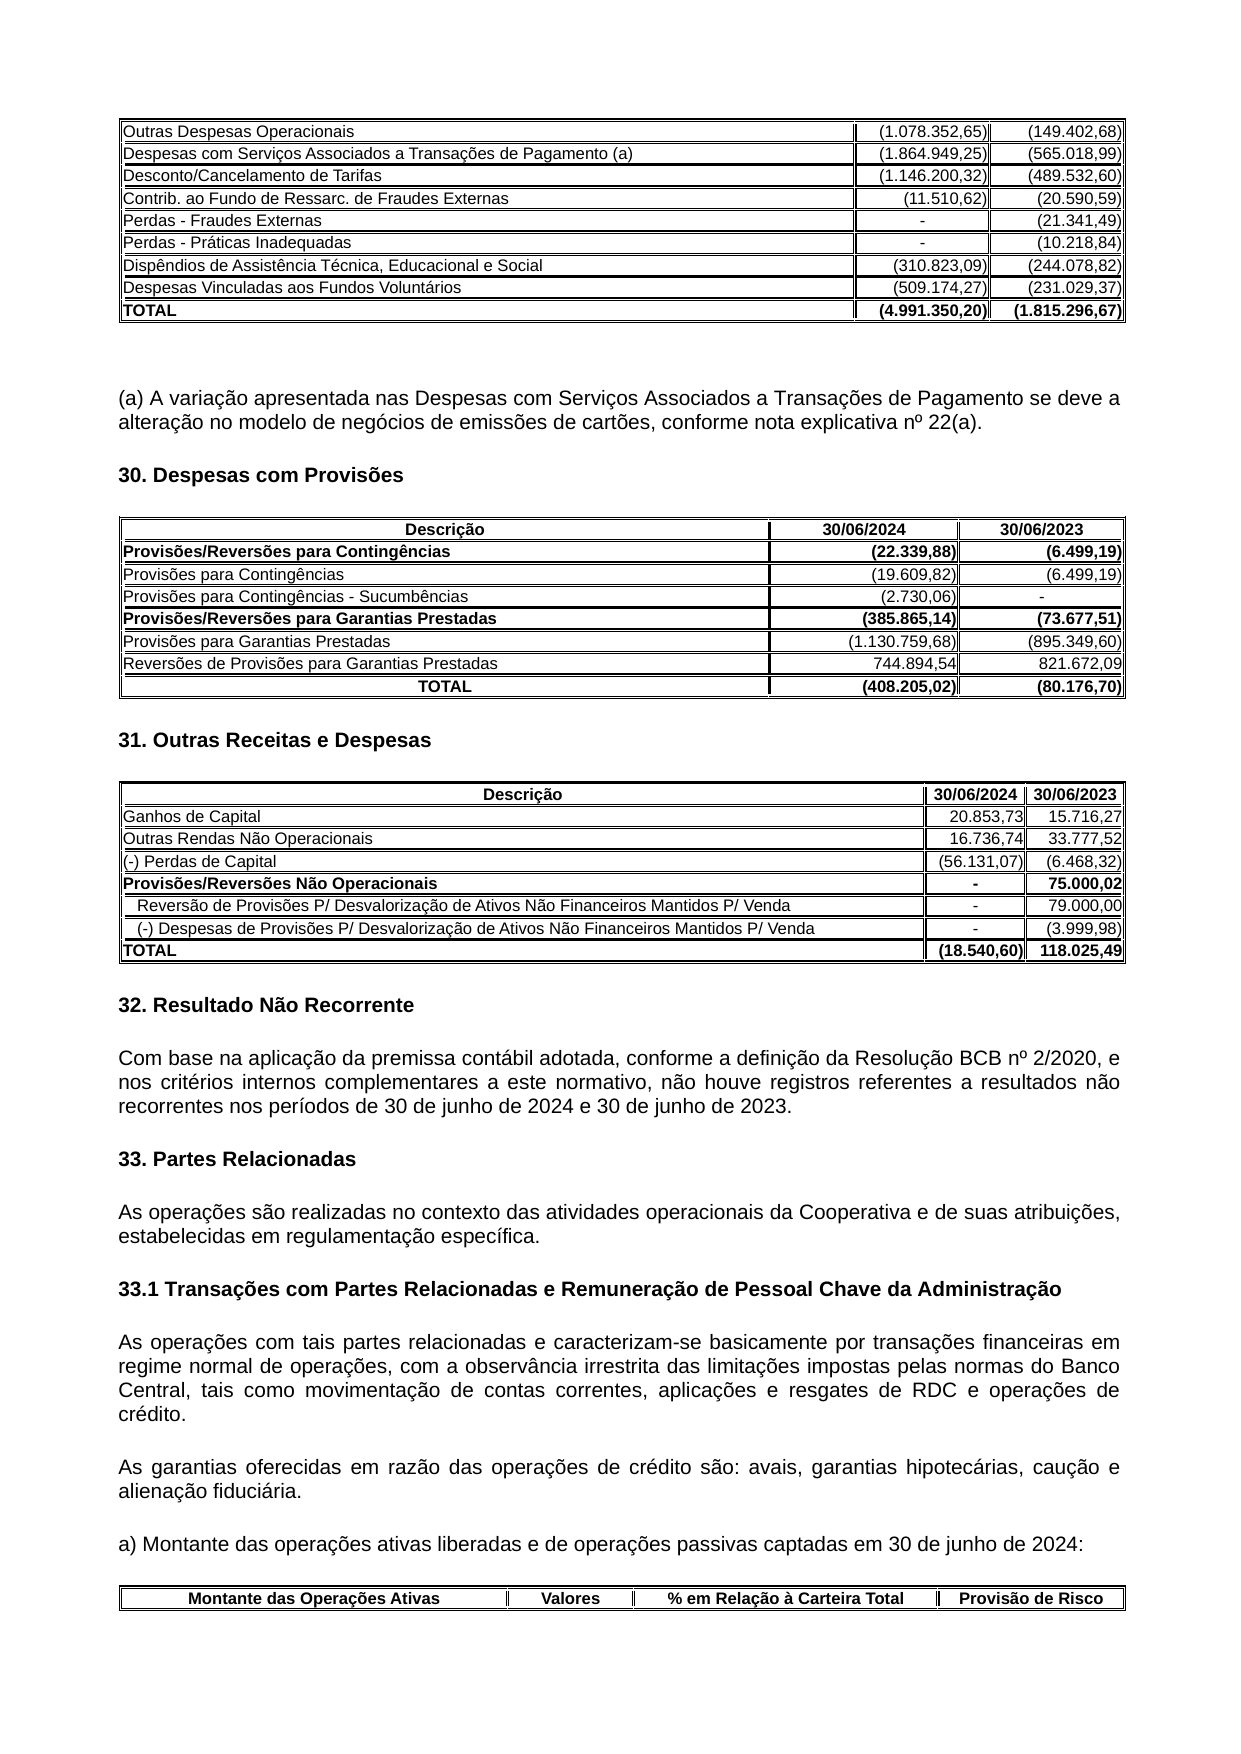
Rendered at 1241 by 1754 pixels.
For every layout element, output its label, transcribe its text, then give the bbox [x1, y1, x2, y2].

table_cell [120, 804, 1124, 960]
text 30. Despesas com Provisões [118, 463, 1122, 487]
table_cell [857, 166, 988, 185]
text Com base na aplicação da premissa contábil adotada, conforme a definição da Resolução BCB nº 2/2020, e nos critérios internos complementares a este normativo, não houve registros referentes a resultados não recorrentes nos períodos de 30 de junho de 2024 e 30 de junho de 2023. [118, 1046, 1122, 1118]
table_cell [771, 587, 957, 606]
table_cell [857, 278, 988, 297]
text As operações com tais partes relacionadas e caracterizam-se basicamente por transações financeiras em regime normal de operações, com a observância irrestrita das limitações impostas pelas normas do Banco Central, tais como movimentação de contas correntes, aplicações e resgates de RDC e operações de crédito. [118, 1330, 1122, 1426]
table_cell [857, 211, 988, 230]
text a) Montante das operações ativas liberadas e de operações passivas captadas em 30 de junho de 2024: [118, 1532, 1122, 1556]
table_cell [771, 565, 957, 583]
text As garantias oferecidas em razão das operações de crédito são: avais, garantias hipotecárias, caução e alienação fiduciária. [118, 1455, 1122, 1503]
text 33.1 Transações com Partes Relacionadas e Remuneração de Pessoal Chave da Administração [118, 1277, 1122, 1301]
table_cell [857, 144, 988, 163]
text 32. Resultado Não Recorrente [118, 993, 1122, 1017]
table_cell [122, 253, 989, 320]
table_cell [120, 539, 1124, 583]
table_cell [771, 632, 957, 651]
text (a) A variação apresentada nas Despesas com Serviços Associados a Transações de Pagamento se deve a alteração no modelo de negócios de emissões de cartões, conforme nota explicativa nº 22(a). [118, 386, 1122, 434]
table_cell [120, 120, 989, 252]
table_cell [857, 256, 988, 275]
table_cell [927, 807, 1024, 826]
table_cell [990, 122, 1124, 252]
text 31. Outras Receitas e Despesas [118, 728, 1122, 752]
text As operações são realizadas no contexto das atividades operacionais da Cooperativa e de suas atribuições, estabelecidas em regulamentação específica. [118, 1200, 1122, 1248]
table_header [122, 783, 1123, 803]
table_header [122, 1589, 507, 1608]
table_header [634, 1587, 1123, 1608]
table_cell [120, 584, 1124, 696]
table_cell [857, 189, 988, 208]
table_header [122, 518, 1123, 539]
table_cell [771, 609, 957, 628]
text 33. Partes Relacionadas [118, 1147, 1122, 1171]
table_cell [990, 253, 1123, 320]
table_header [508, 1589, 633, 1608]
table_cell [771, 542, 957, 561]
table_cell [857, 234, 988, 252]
